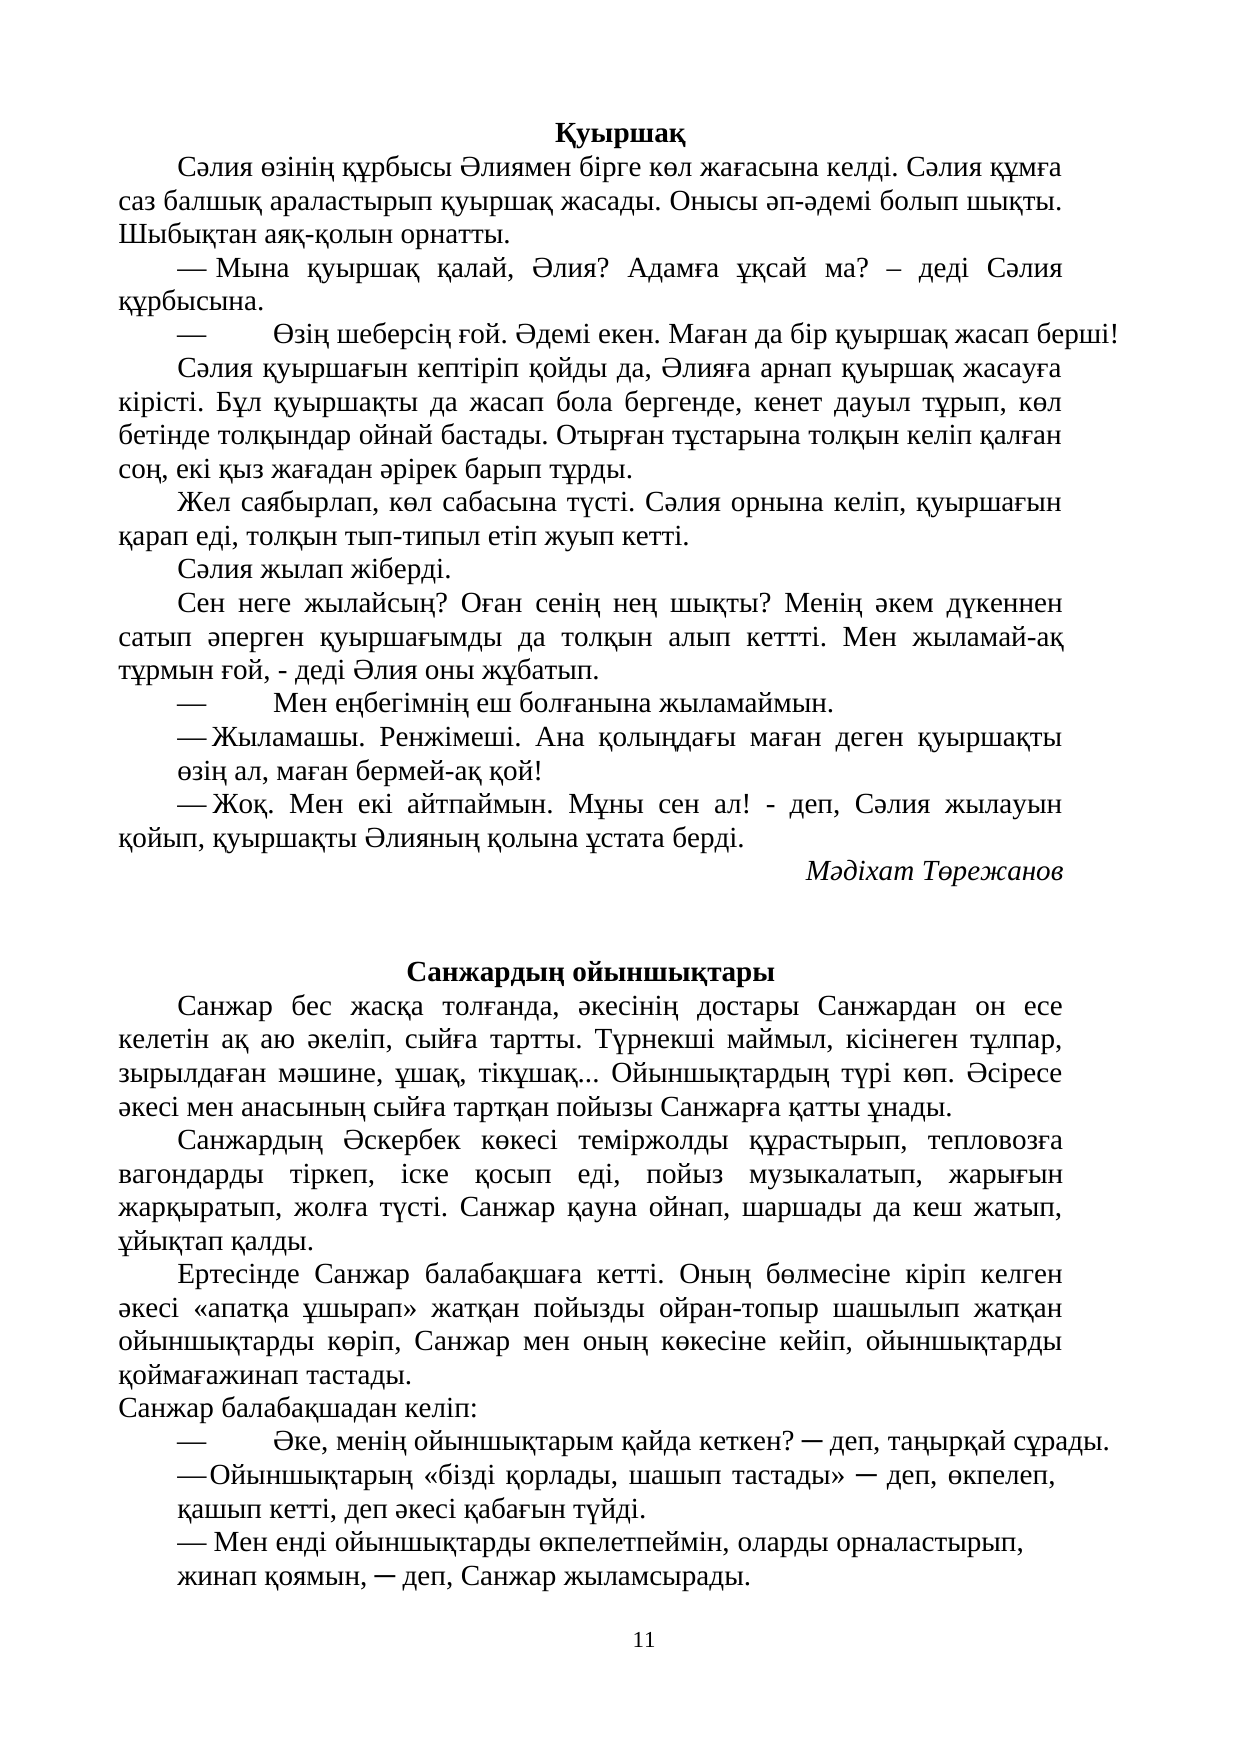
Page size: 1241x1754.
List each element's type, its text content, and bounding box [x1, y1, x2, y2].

text Жел саябырлап, көл сабасына түстi. Сәлия орнына келіп, қуыршағын қарап еді, толқын тып-типыл eтіп жуып кетті. [118, 484, 1062, 552]
list Әке, менің ойыншықтарым қайда кеткен? ─ деп, таңырқай сұрады. [177, 1424, 1173, 1457]
text Сәлия өзінің құрбысы Әлиямен бipгe көл жағасына келді. Сәлия құмға саз балшық араластырып қуыршақ жасады. Онысы әп-әдемі болып шықты. Шыбықтан аяқ-қолын орнатты. [118, 149, 1063, 250]
subtitle Санжардың ойыншықтары [406, 954, 1173, 988]
text Санжардың Әскербек көкесі теміржолды құрастырып, тепловозға вагондарды тіркеп, іске қосып еді, пойыз музыкалатып, жарығын жарқыратып, жолға түсті. Санжар қауна ойнап, шаршады да кеш жатып, ұйықтап қалды. [118, 1122, 1063, 1256]
list Мына қуыршақ қалай, Әлия? Адамға ұқсай ма? – деді Сәлия құрбысына. [118, 250, 1063, 317]
text Санжар балабақшадан келіп: [118, 1391, 1173, 1424]
subtitle Қуыршақ [116, 116, 1124, 149]
text Ертесінде Санжар балабақшаға кетті. Оның бөлмесіне кіріп келген әкесі «апатқа ұшырап» жатқан пойызды ойран-топыр шашылып жатқан ойыншықтарды көріп, Санжар мен оның көкесіне кейіп, ойыншықтарды қоймағажинап тастады. [118, 1256, 1063, 1391]
text Mәдixam Төрежанов [48, 854, 1063, 887]
text Сәлия жылап жіберді. [177, 552, 1173, 585]
list Жоқ. Мен екі айтпаймын. Мұны сен ал! - деп, Сәлия жылауын қойып, қуыршақты Әлияның қолына ұстата берді. [118, 787, 1063, 854]
list Ойыншықтарың «бізді қорлады, шашып тастады» ─ деп, өкпелеп, қашып кетті, деп әкесі қабағын түйді. [177, 1457, 1063, 1524]
text Санжар бес жасқа толғанда, әкесінің достары Санжардан он есе келетін ақ аю әкеліп, сыйға тартты. Түрнекші маймыл, кісінеген тұлпар, зырылдаған мәшине, ұшақ, тікұшақ... Ойыншықтардың түрі көп. Әсіресе әкесі мен анасының сыйға тартқан пойызы Санжарға қатты ұнады. [118, 988, 1063, 1122]
text Сен неге жылайсың? Оған сенің нең шықты? Менің әкем дүкеннен сатып әперген қуыршағымды да толқын алып кеттті. Мен жыламай-ақ тұрмын ғой, - деді Әлия оны жұбатып. [118, 585, 1064, 686]
list Мен енді ойыншықтарды өкпелетпеймін, оларды орналастырып, жинап қоямын, ─ деп, Санжар жыламсырады. [177, 1524, 1063, 1592]
list Өзің шеберсің ғой. Әдемі екен. Маған да бip қуыршақ жасап берші! [177, 317, 1173, 350]
list Жыламашы. Ренжімеші. Ана қолыңдағы маған деген қуыршақты өзің ал, маған бермей-ақ қой! [177, 719, 1063, 786]
text Сәлия қуыршағын кептipiп қойды да, Әлияға арнап қуыршақ жасауға кipicтi. Бұл қуыршақты да жасап бола бергенде, кенет дауыл тұрып, көл бетінде толқындар ойнай бастады. Отырған тұстарына толқын келіп қалған соң, екі қыз жағадан әрірек барып тұрды. [118, 350, 1063, 484]
list Мен еңбегімнің еш болғанына жыламаймын. [177, 686, 1173, 719]
